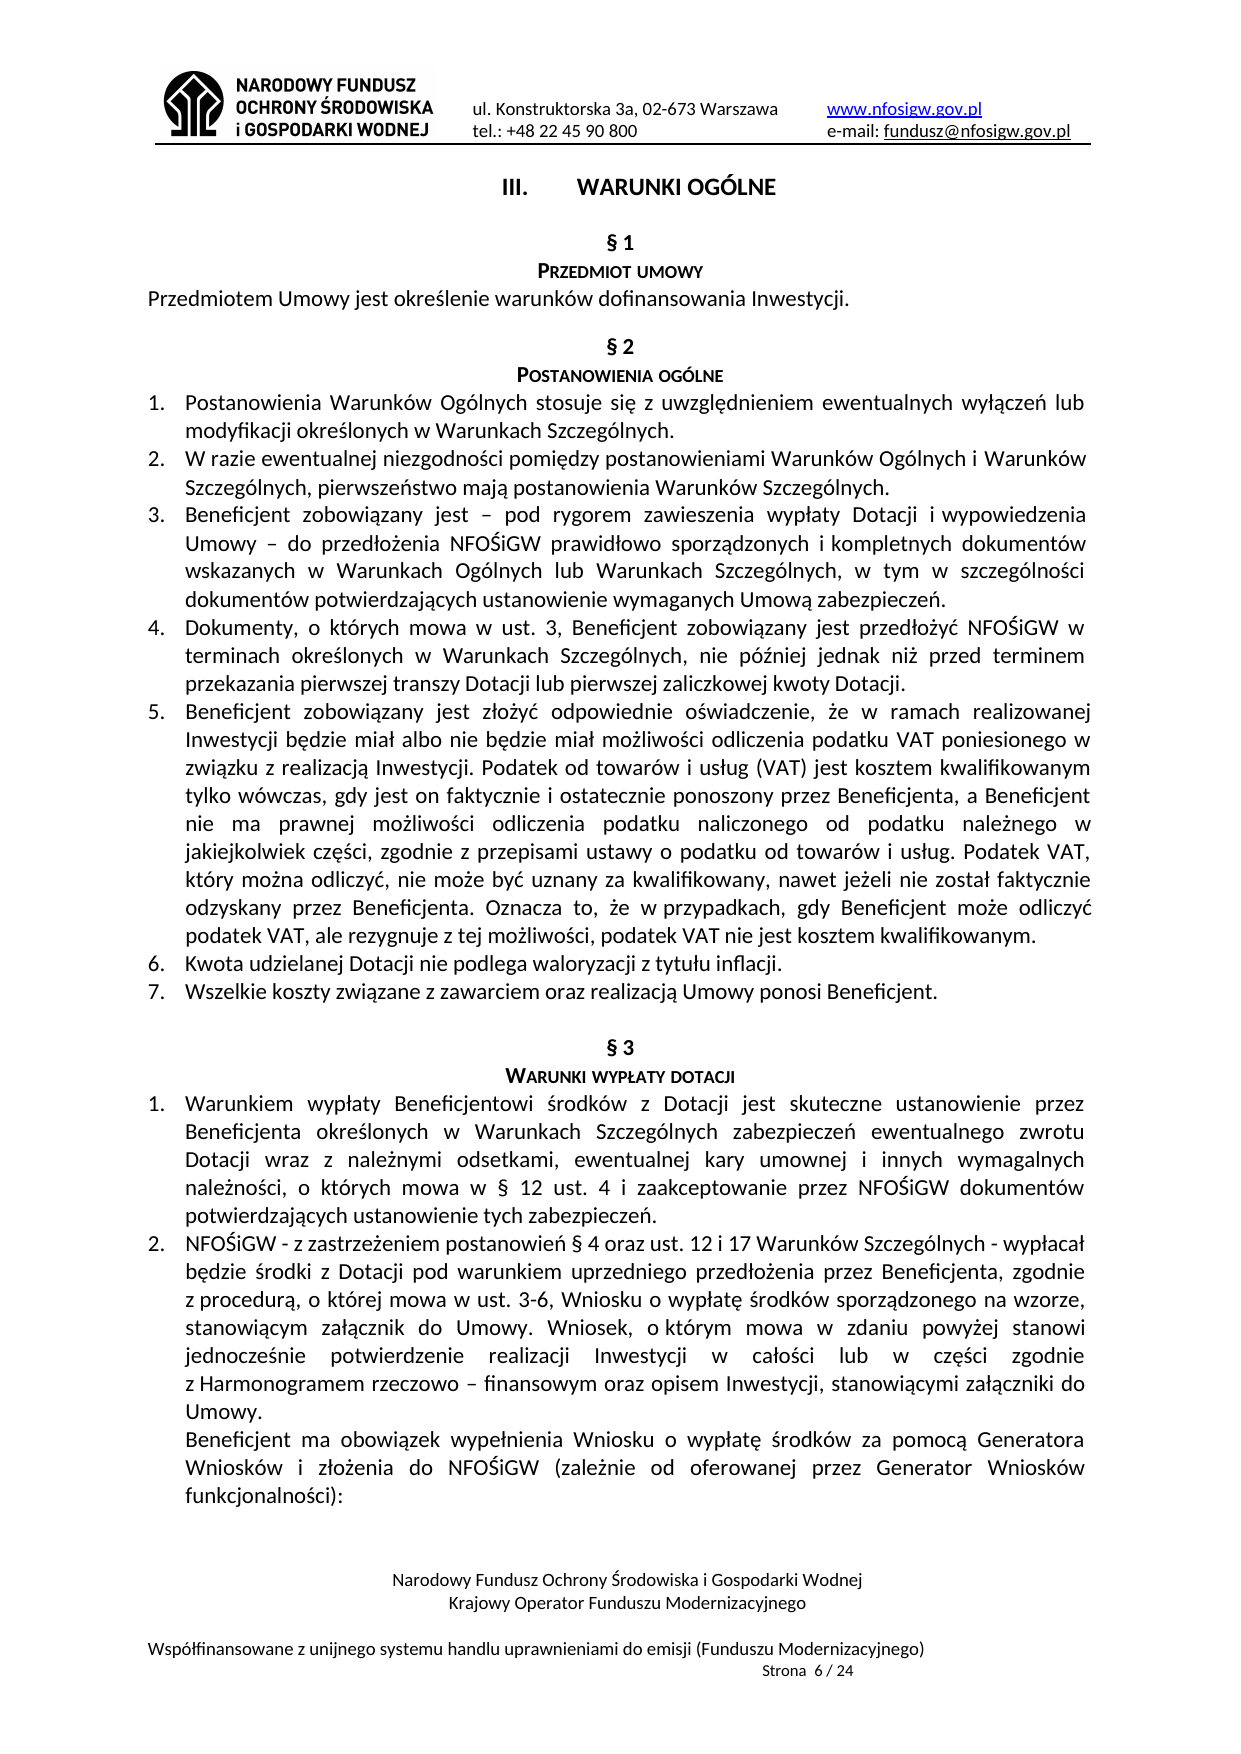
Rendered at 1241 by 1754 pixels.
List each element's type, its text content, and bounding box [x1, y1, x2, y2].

text Przedmiotem Umowy jest określenie warunków dofinansowania Inwestycji. [148, 284, 1093, 312]
title Beneficjent zobowiązany jest – pod rygorem zawieszenia wypłaty Dotacji i wypowiedzenia Umowy – do przedłożenia NFOŚiGW prawidłowo sporządzonych i kompletnych dokumentów wskazanych w Warunkach Ogólnych lub Warunkach Szczególnych, w tym w szczególności dokumentów potwierdzających ustanowienie wymaganych Umową zabezpieczeń. [148, 501, 1086, 613]
title Beneficjent ma obowiązek wypełnienia Wniosku o wypłatę środków za pomocą Generatora Wniosków i złożenia do NFOŚiGW (zależnie od oferowanej przez Generator Wniosków funkcjonalności): [185, 1425, 1086, 1509]
text § 2 [148, 332, 1093, 361]
list Kwota udzielanej Dotacji nie podlega waloryzacji z tytułu inflacji. [148, 949, 1093, 977]
title Postanowienia ogólne [148, 361, 1093, 388]
title Warunki wypłaty dotacji [148, 1061, 1093, 1089]
title § 3 [148, 1033, 1093, 1061]
title § 1 [148, 228, 1093, 256]
title W razie ewentualnej niezgodności pomiędzy postanowieniami Warunków Ogólnych i Warunków Szczególnych, pierwszeństwo mają postanowienia Warunków Szczególnych. [148, 444, 1086, 501]
title Warunkiem wypłaty Beneficjentowi środków z Dotacji jest skuteczne ustanowienie przez Beneficjenta określonych w Warunkach Szczególnych zabezpieczeń ewentualnego zwrotu Dotacji wraz z należnymi odsetkami, ewentualnej kary umownej i innych wymagalnych należności, o których mowa w § 12 ust. 4 i zaakceptowanie przez NFOŚiGW dokumentów potwierdzających ustanowienie tych zabezpieczeń. [148, 1089, 1086, 1229]
picture [161, 66, 437, 143]
list WARUNKI OGÓLNE [185, 171, 1093, 202]
title NFOŚiGW - z zastrzeżeniem postanowień § 4 oraz ust. 12 i 17 Warunków Szczególnych - wypłacał będzie środki z Dotacji pod warunkiem uprzedniego przedłożenia przez Beneficjenta, zgodnie z procedurą, o której mowa w ust. 3-6, Wniosku o wypłatę środków sporządzonego na wzorze, stanowiącym załącznik do Umowy. Wniosek, o którym mowa w zdaniu powyżej stanowi jednocześnie potwierdzenie realizacji Inwestycji w całości lub w części zgodnie z Harmonogramem rzeczowo – finansowym oraz opisem Inwestycji, stanowiącymi załączniki do Umowy. [148, 1229, 1086, 1425]
list Beneficjent zobowiązany jest złożyć odpowiednie oświadczenie, że w ramach realizowanej Inwestycji będzie miał albo nie będzie miał możliwości odliczenia podatku VAT poniesionego w związku z realizacją Inwestycji. Podatek od towarów i usług (VAT) jest kosztem kwalifikowanym tylko wówczas, gdy jest on faktycznie i ostatecznie ponoszony przez Beneficjenta, a Beneficjent nie ma prawnej możliwości odliczenia podatku naliczonego od podatku należnego w jakiejkolwiek części, zgodnie z przepisami ustawy o podatku od towarów i usług. Podatek VAT, który można odliczyć, nie może być uznany za kwalifikowany, nawet jeżeli nie został faktycznie odzyskany przez Beneficjenta. Oznacza to, że w przypadkach, gdy Beneficjent może odliczyć podatek VAT, ale rezygnuje z tej możliwości, podatek VAT nie jest kosztem kwalifikowanym. [148, 697, 1093, 949]
title Przedmiot umowy [148, 256, 1093, 284]
title Dokumenty, o których mowa w ust. 3, Beneficjent zobowiązany jest przedłożyć NFOŚiGW w terminach określonych w Warunkach Szczególnych, nie później jednak niż przed terminem przekazania pierwszej transzy Dotacji lub pierwszej zaliczkowej kwoty Dotacji. [148, 613, 1086, 697]
title Postanowienia Warunków Ogólnych stosuje się z uwzględnieniem ewentualnych wyłączeń lub modyfikacji określonych w Warunkach Szczególnych. [148, 388, 1086, 444]
list Wszelkie koszty związane z zawarciem oraz realizacją Umowy ponosi Beneficjent. [148, 977, 1093, 1005]
